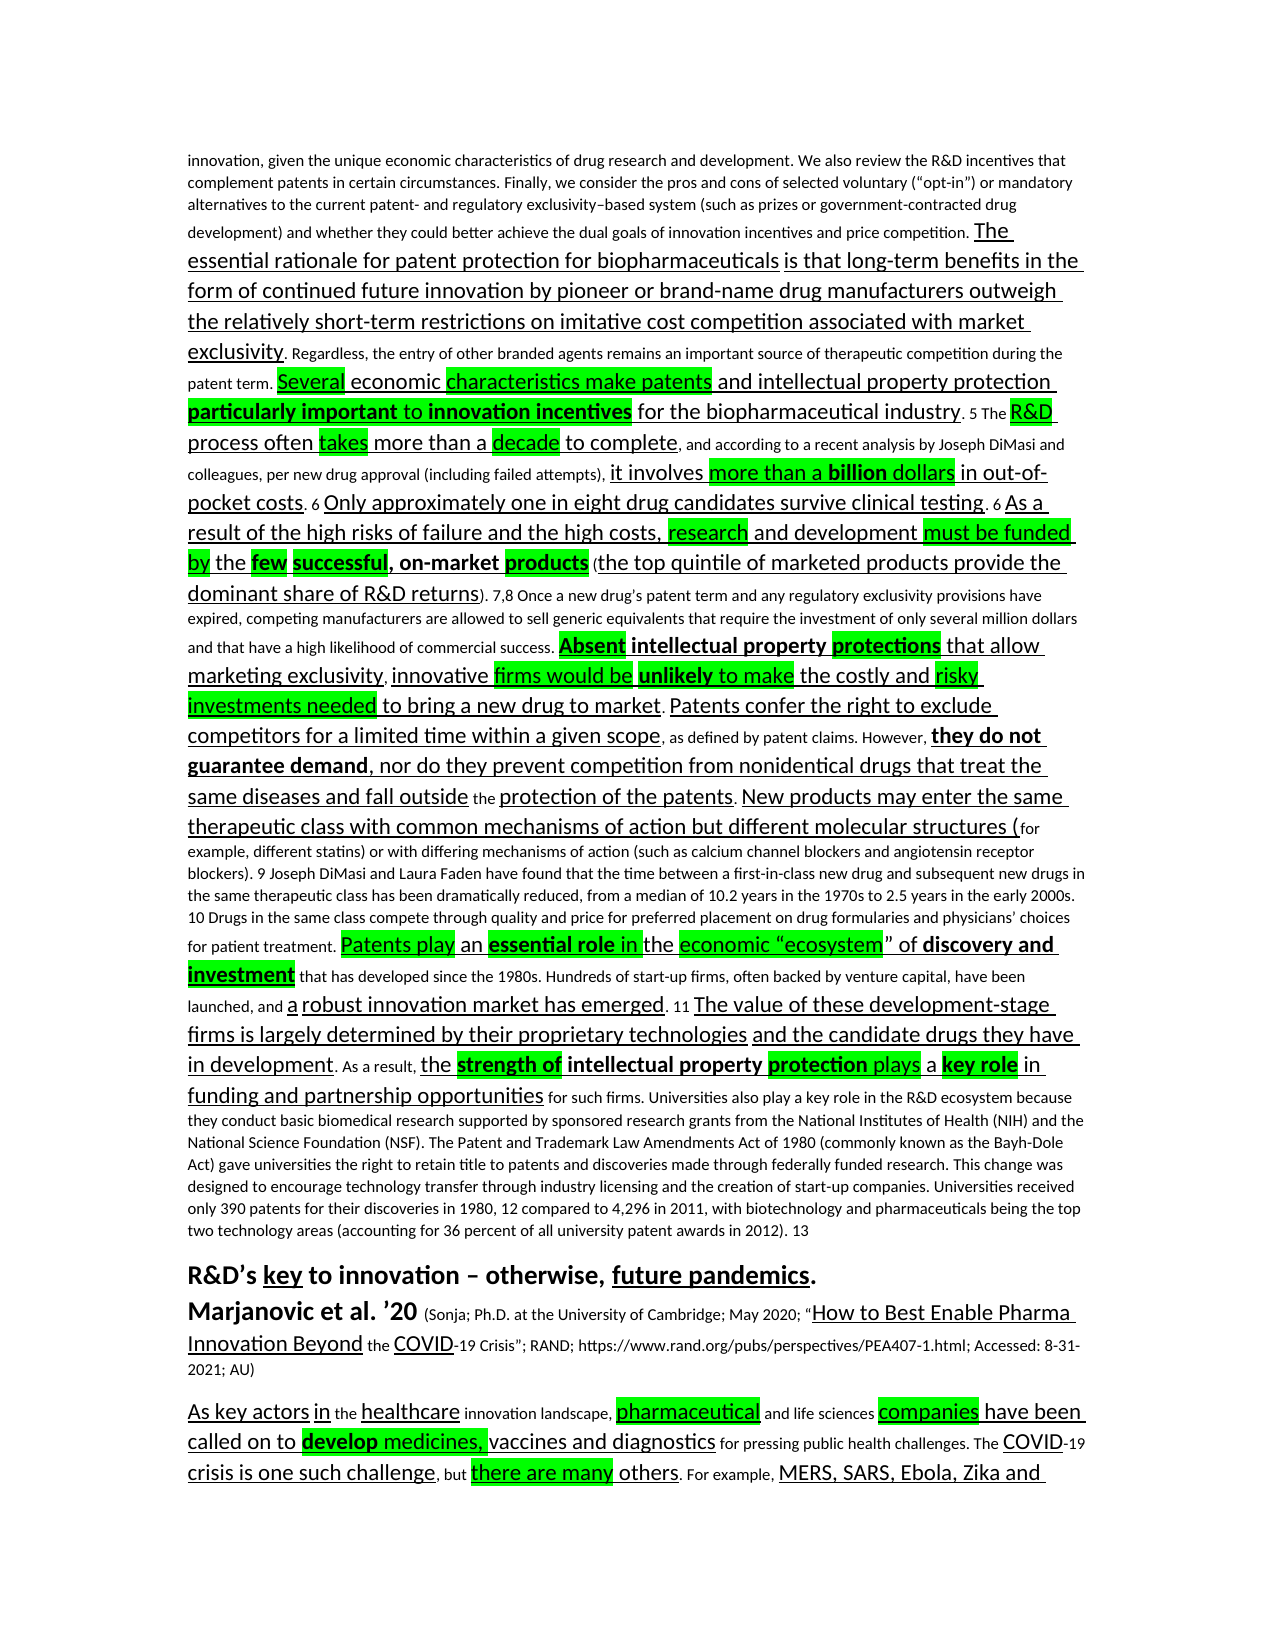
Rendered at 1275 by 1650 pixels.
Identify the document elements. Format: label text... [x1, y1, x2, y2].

subtitle R&D’s key to innovation – otherwise, future pandemics. [187, 1258, 1087, 1291]
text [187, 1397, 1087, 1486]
text Marjanovic et al. ’20 (Sonja; Ph.D. at the University of Cambridge; May 2020; “How to Best Enable Pharma Innovation Beyond the COVID-19 Crisis”; RAND; https://www.rand.org/pubs/perspectives/PEA407-1.html; Accessed: 8-31-2021; AU) [187, 1294, 1087, 1379]
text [187, 150, 1087, 1240]
